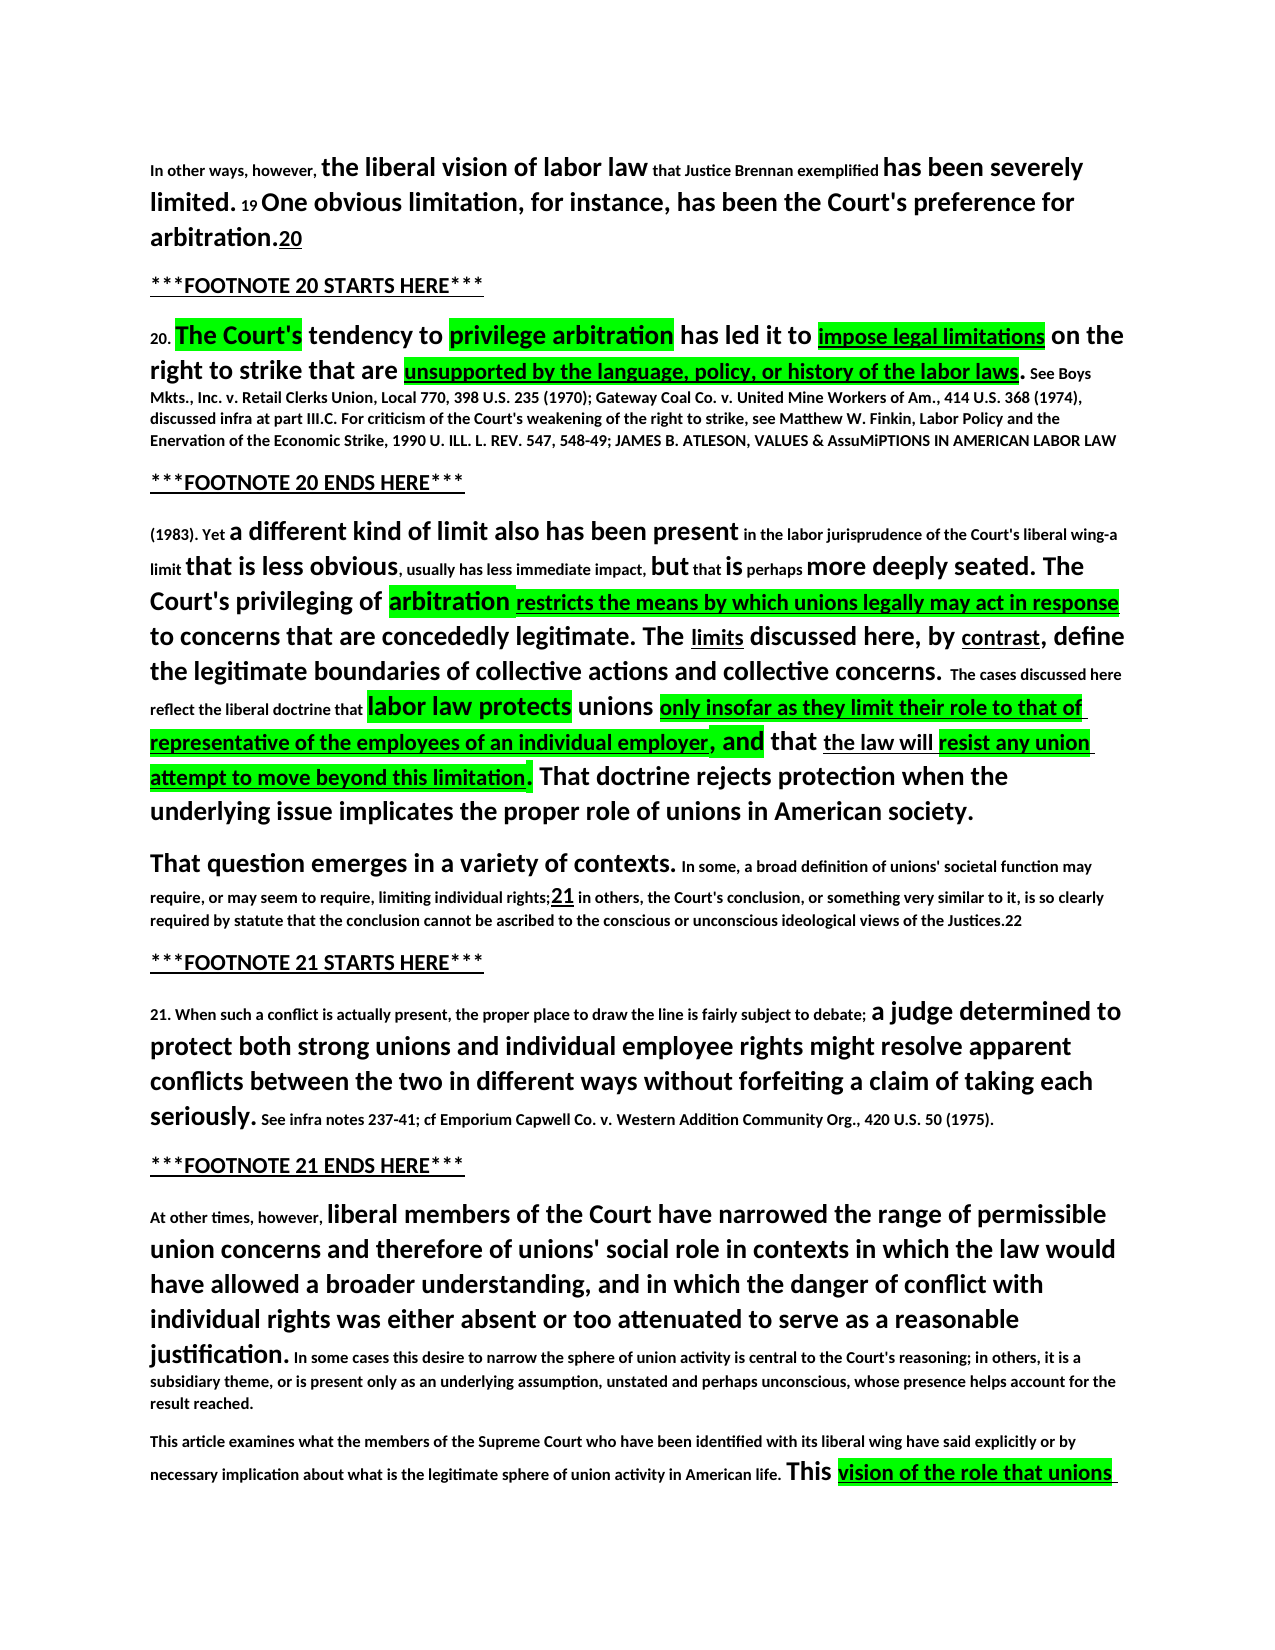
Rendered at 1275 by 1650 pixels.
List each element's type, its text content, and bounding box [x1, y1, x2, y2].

text (1983). Yet a different kind of limit also has been present in the labor jurisprudence of the Court's liberal wing-a limit that is less obvious, usually has less immediate impact, but that is perhaps more deeply seated. The Court's privileging of arbitration restricts the means by which unions legally may act in response to concerns that are concededly legitimate. The limits discussed here, by contrast, define the legitimate boundaries of collective actions and collective concerns. The cases discussed here reflect the liberal doctrine that labor law protects unions only insofar as they limit their role to that of representative of the employees of an individual employer, and that the law will resist any union attempt to move beyond this limitation. That doctrine rejects protection when the underlying issue implicates the proper role of unions in American society. [150, 514, 1125, 828]
text At other times, however, liberal members of the Court have narrowed the range of permissible union concerns and therefore of unions' social role in contexts in which the law would have allowed a broader understanding, and in which the danger of conflict with individual rights was either absent or too attenuated to serve as a reasonable justification. In some cases this desire to narrow the sphere of union activity is central to the Court's reasoning; in others, it is a subsidiary theme, or is present only as an underlying assumption, unstated and perhaps unconscious, whose presence helps account for the result reached. [150, 1198, 1125, 1413]
text ***FOOTNOTE 20 STARTS HERE*** [150, 272, 1125, 300]
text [150, 1431, 1125, 1487]
text ***FOOTNOTE 21 ENDS HERE*** [150, 1151, 1125, 1179]
text ***FOOTNOTE 21 STARTS HERE*** [150, 948, 1125, 976]
text That question emerges in a variety of contexts. In some, a broad definition of unions' societal function may require, or may seem to require, limiting individual rights;21 in others, the Court's conclusion, or something very similar to it, is so clearly required by statute that the conclusion cannot be ascribed to the conscious or unconscious ideological views of the Justices.22 [150, 846, 1125, 930]
text 20. The Court's tendency to privilege arbitration has led it to impose legal limitations on the right to strike that are unsupported by the language, policy, or history of the labor laws. See Boys Mkts., Inc. v. Retail Clerks Union, Local 770, 398 U.S. 235 (1970); Gateway Coal Co. v. United Mine Workers of Am., 414 U.S. 368 (1974), discussed infra at part III.C. For criticism of the Court's weakening of the right to strike, see Matthew W. Finkin, Labor Policy and the Enervation of the Economic Strike, 1990 U. ILL. L. REV. 547, 548-49; JAMES B. ATLESON, VALUES & AssuMiPTIONS IN AMERICAN LABOR LAW [150, 318, 1125, 450]
text 21. When such a conflict is actually present, the proper place to draw the line is fairly subject to debate; a judge determined to protect both strong unions and individual employee rights might resolve apparent conflicts between the two in different ways without forfeiting a claim of taking each seriously. See infra notes 237-41; cf Emporium Capwell Co. v. Western Addition Community Org., 420 U.S. 50 (1975). [150, 994, 1125, 1133]
text ***FOOTNOTE 20 ENDS HERE*** [150, 468, 1125, 496]
text In other ways, however, the liberal vision of labor law that Justice Brennan exemplified has been severely limited. 19 One obvious limitation, for instance, has been the Court's preference for arbitration.20 [150, 150, 1125, 253]
